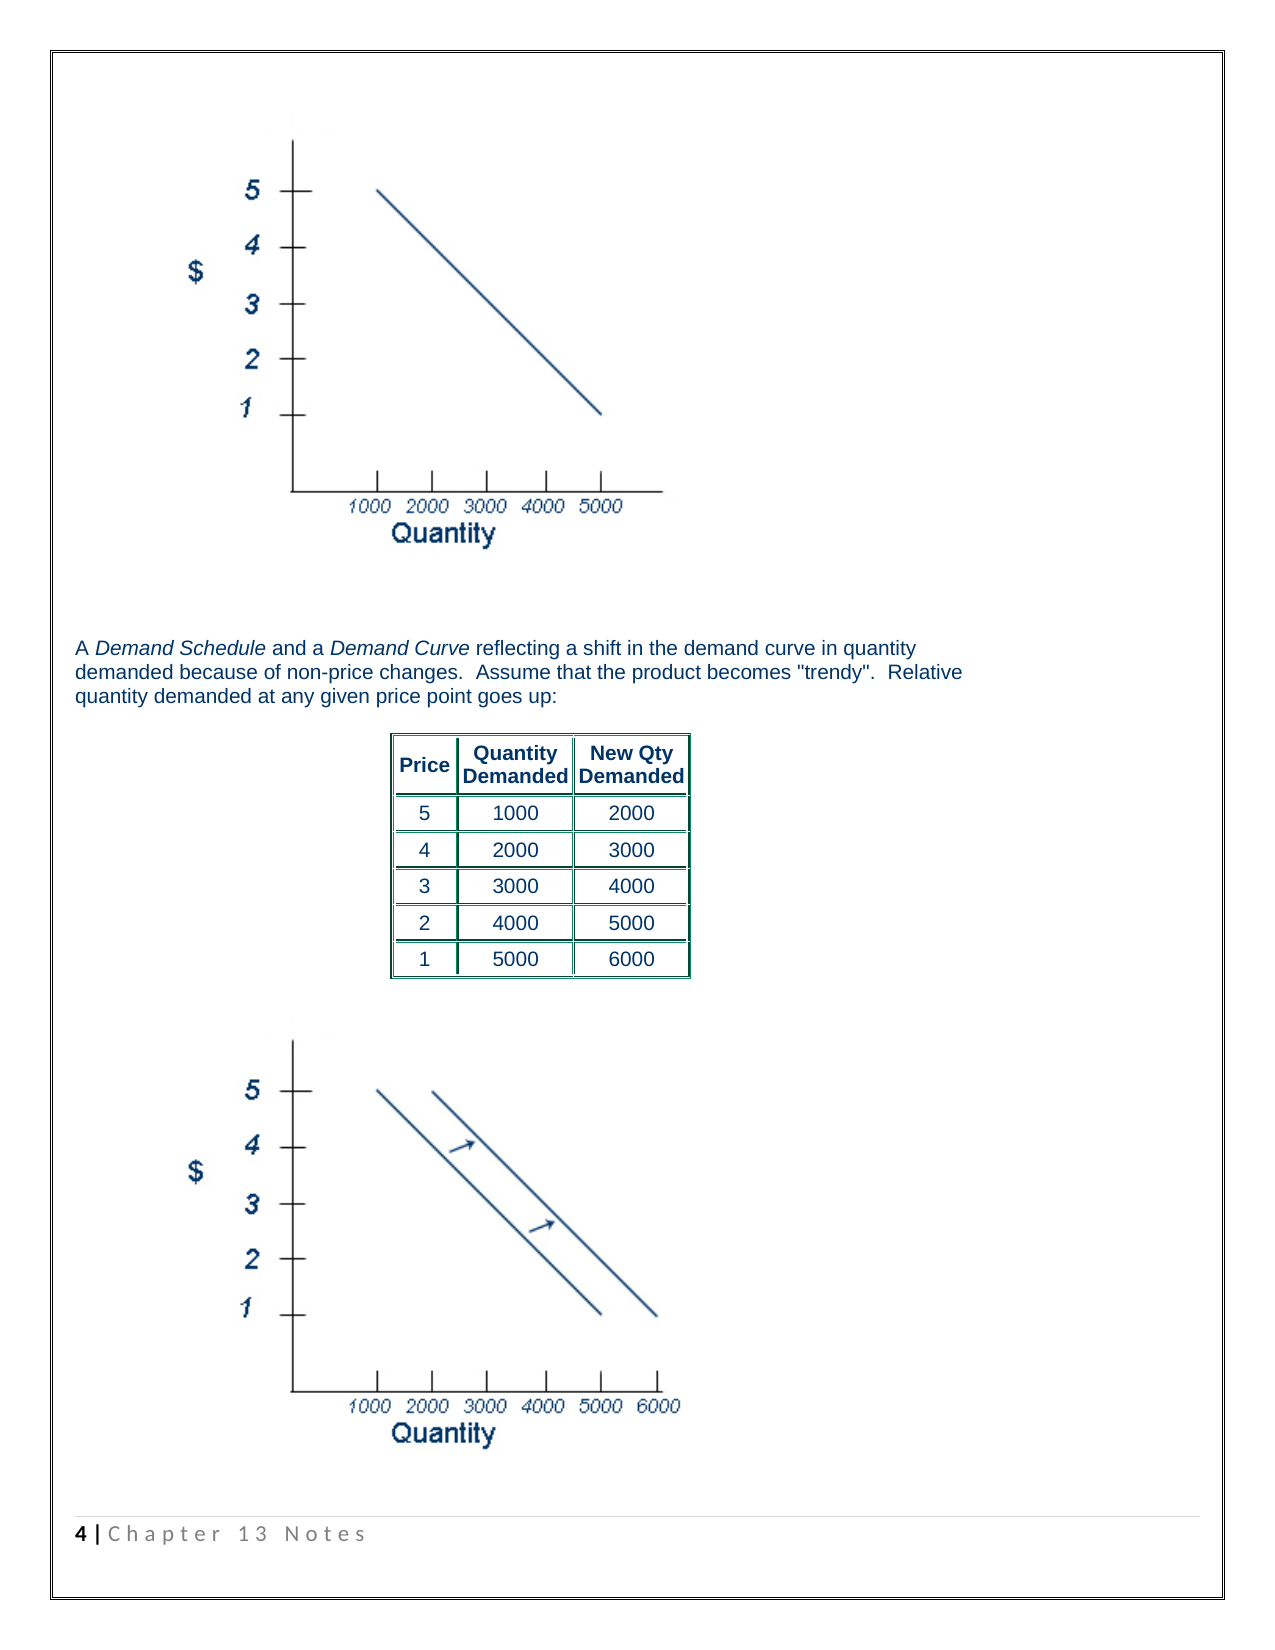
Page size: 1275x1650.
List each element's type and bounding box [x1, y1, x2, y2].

picture [150, 979, 932, 1454]
table_cell [72, 75, 1009, 1482]
picture [150, 78, 932, 554]
